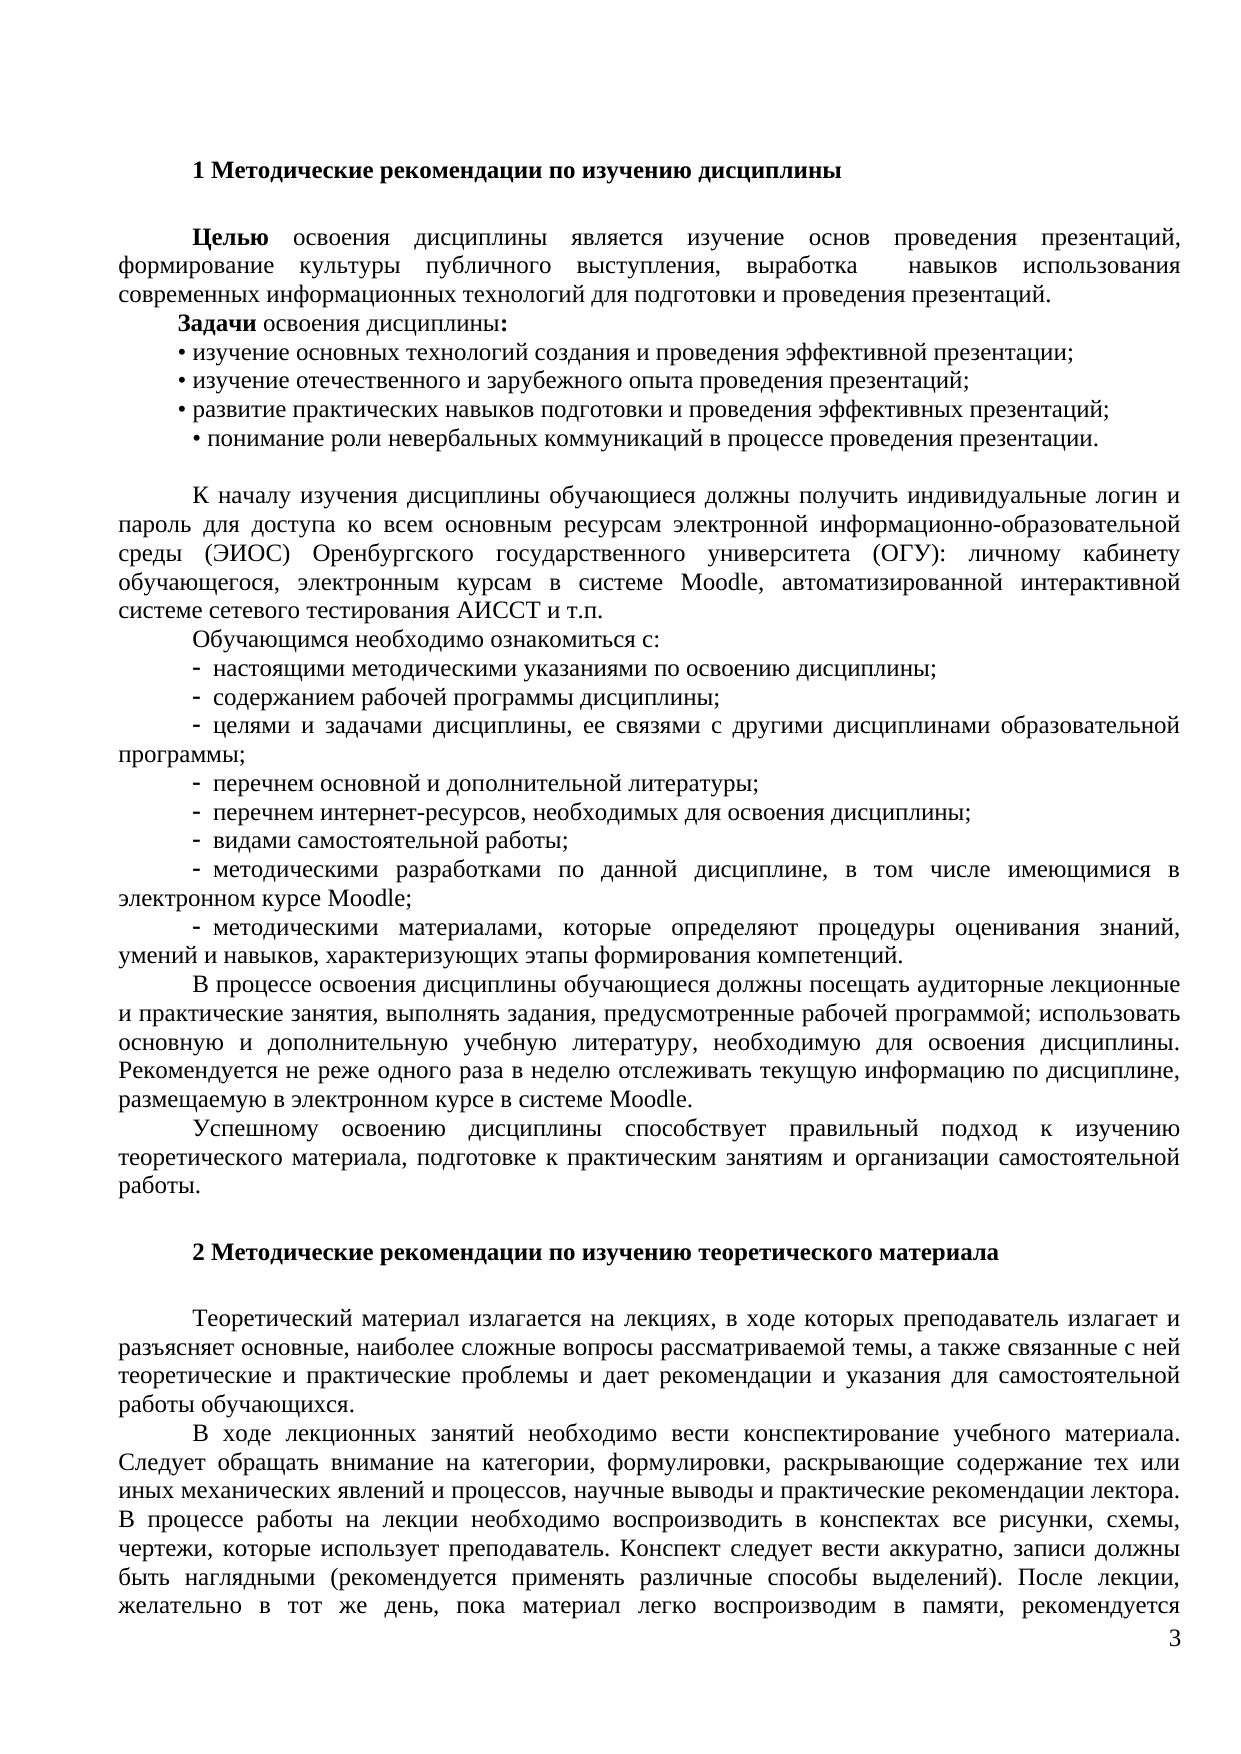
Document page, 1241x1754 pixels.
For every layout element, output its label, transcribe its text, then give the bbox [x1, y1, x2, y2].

text • развитие практических навыков подготовки и проведения эффективных презентаций; [118, 394, 1181, 423]
text • изучение отечественного и зарубежного опыта проведения презентаций; [118, 366, 1181, 394]
text К началу изучения дисциплины обучающиеся должны получить индивидуальные логин и пароль для доступа ко всем основным ресурсам электронной информационно-образовательной среды (ЭИОС) Оренбургского государственного университета (ОГУ): личному кабинету обучающегося, электронным курсам в системе Moodle, автоматизированной интерактивной системе сетевого тестирования АИССТ и т.п. [118, 481, 1181, 624]
list методическими материалами, которые определяют процедуры оценивания знаний, умений и навыков, характеризующих этапы формирования компетенций. [118, 912, 1181, 969]
text Обучающимся необходимо ознакомиться с: [118, 624, 1181, 653]
list содержанием рабочей программы дисциплины; [118, 682, 1181, 711]
text 2 Методические рекомендации по изучению теоретического материала [118, 1237, 1181, 1266]
list методическими разработками по данной дисциплине, в том числе имеющимися в электронном курсе Moodle; [118, 854, 1181, 912]
text Целью освоения дисциплины является изучение основ проведения презентаций, формирование культуры публичного выступления, выработка навыков использования современных информационных технологий для подготовки и проведения презентаций. [118, 222, 1181, 308]
text Успешному освоению дисциплины способствует правильный подход к изучению теоретического материала, подготовке к практическим занятиям и организации самостоятельной работы. [118, 1113, 1181, 1199]
list видами самостоятельной работы; [118, 826, 1181, 854]
list перечнем интернет-ресурсов, необходимых для освоения дисциплины; [118, 797, 1181, 826]
text В процессе освоения дисциплины обучающиеся должны посещать аудиторные лекционные и практические занятия, выполнять задания, предусмотренные рабочей программой; использовать основную и дополнительную учебную литературу, необходимую для освоения дисциплины. Рекомендуется не реже одного раза в неделю отслеживать текущую информацию по дисциплине, размещаемую в электронном курсе в системе Moodle. [118, 969, 1181, 1113]
text Задачи освоения дисциплины: [118, 308, 1181, 337]
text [118, 1418, 1181, 1619]
list настоящими методическими указаниями по освоению дисциплины; [118, 653, 1181, 682]
text • понимание роли невербальных коммуникаций в процессе проведения презентации. [118, 423, 1181, 452]
text 1 Методические рекомендации по изучению дисциплины [118, 156, 1181, 184]
text Теоретический материал излагается на лекциях, в ходе которых преподаватель излагает и разъясняет основные, наиболее сложные вопросы рассматриваемой темы, а также связанные с ней теоретические и практические проблемы и дает рекомендации и указания для самостоятельной работы обучающихся. [118, 1303, 1181, 1418]
list перечнем основной и дополнительной литературы; [118, 768, 1181, 797]
list целями и задачами дисциплины, ее связями с другими дисциплинами образовательной программы; [118, 711, 1181, 768]
text • изучение основных технологий создания и проведения эффективной презентации; [118, 337, 1181, 366]
